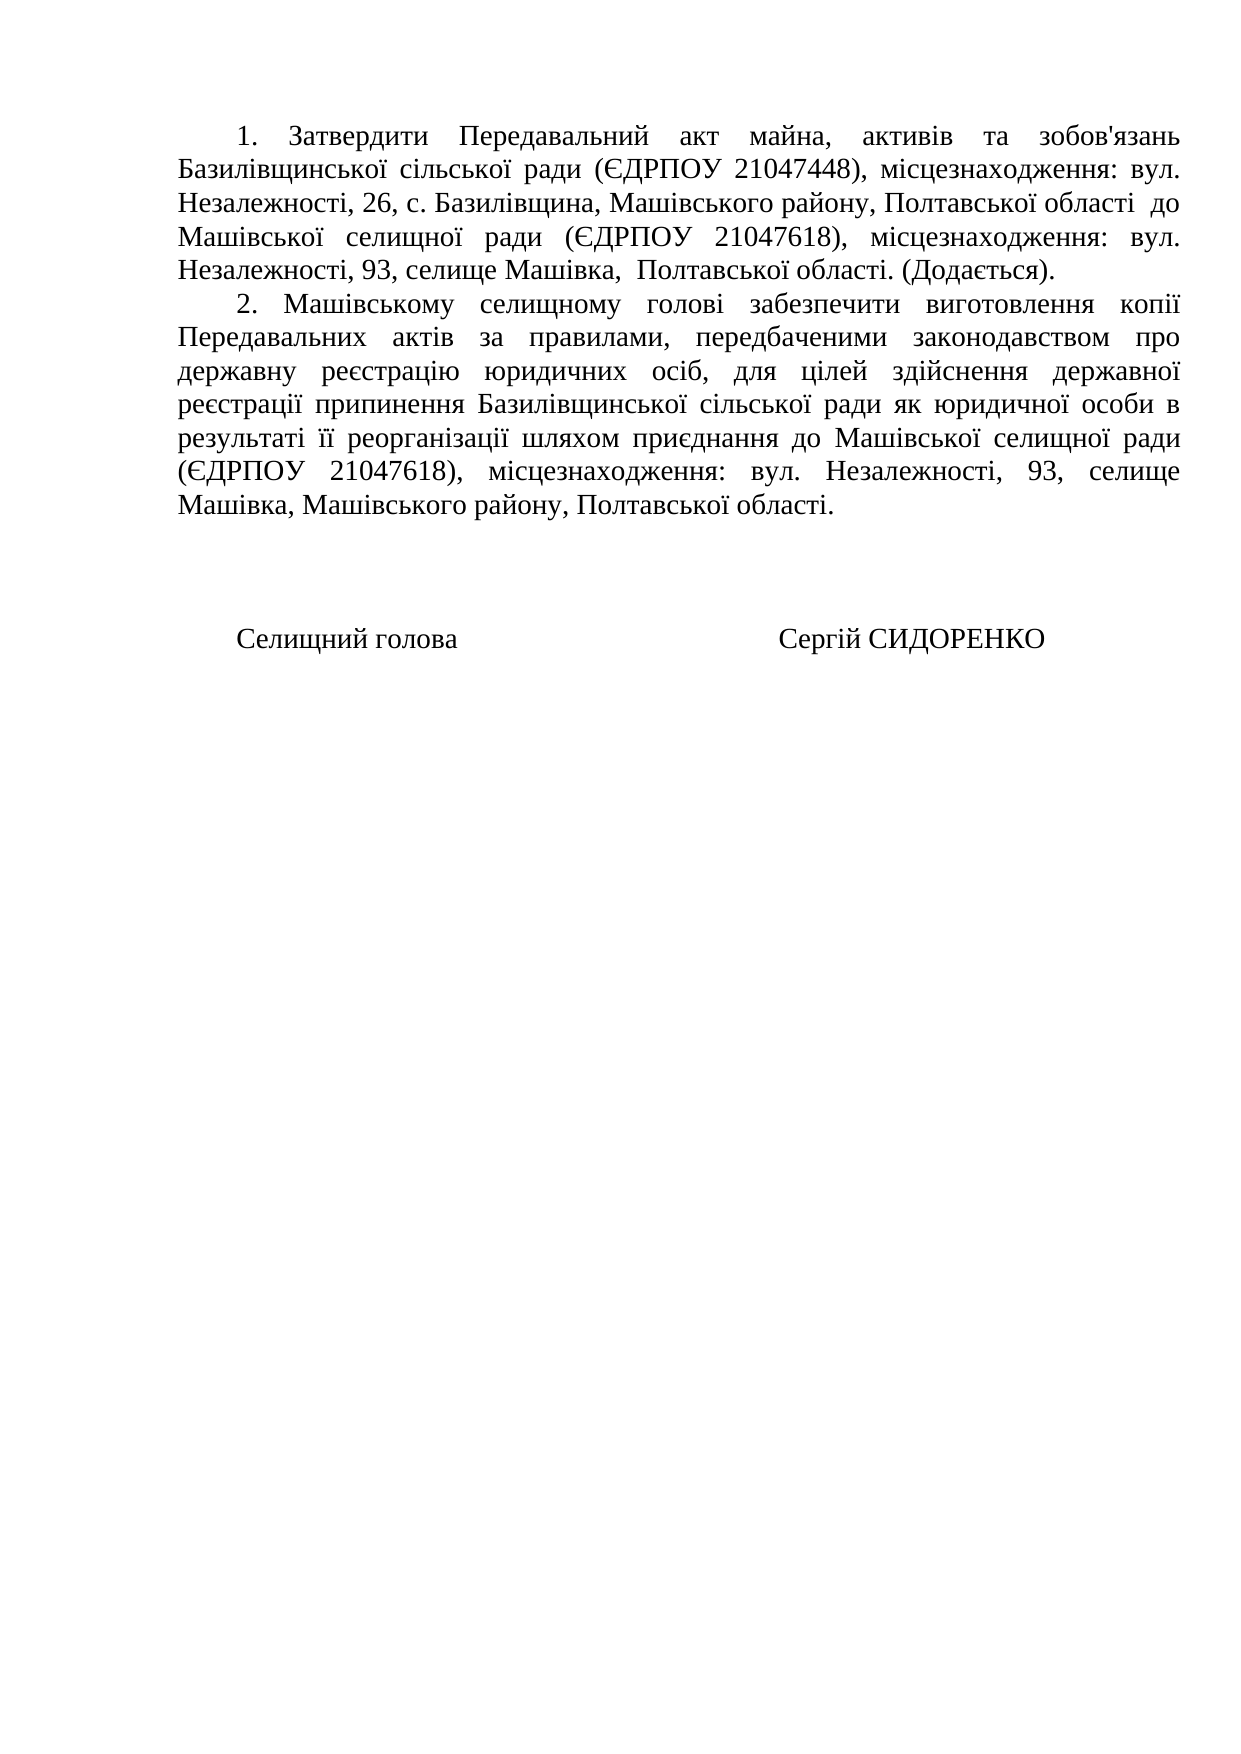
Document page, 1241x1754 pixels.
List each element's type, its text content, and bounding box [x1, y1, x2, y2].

text 1. Затвердити Передавальний акт майна, активів та зобов'язань Базилівщинської сільської ради (ЄДРПОУ 21047448), місцезнаходження: вул. Незалежності, 26, с. Базилівщина, Машівського району, Полтавської області до Машівської селищної ради (ЄДРПОУ 21047618), місцезнаходження: вул. Незалежності, 93, селище Машівка, Полтавської області. (Додається). [177, 118, 1181, 286]
text 2. Машівському селищному голові забезпечити виготовлення копії Передавальних актів за правилами, передбаченими законодавством про державну реєстрацію юридичних осіб, для цілей здійснення державної реєстрації припинення Базилівщинської сільської ради як юридичної особи в результаті її реорганізації шляхом приєднання до Машівської селищної ради (ЄДРПОУ 21047618), місцезнаходження: вул. Незалежності, 93, селище Машівка, Машівського району, Полтавської області. [177, 286, 1181, 521]
text Селищний голова Сергій СИДОРЕНКО [177, 621, 1181, 655]
